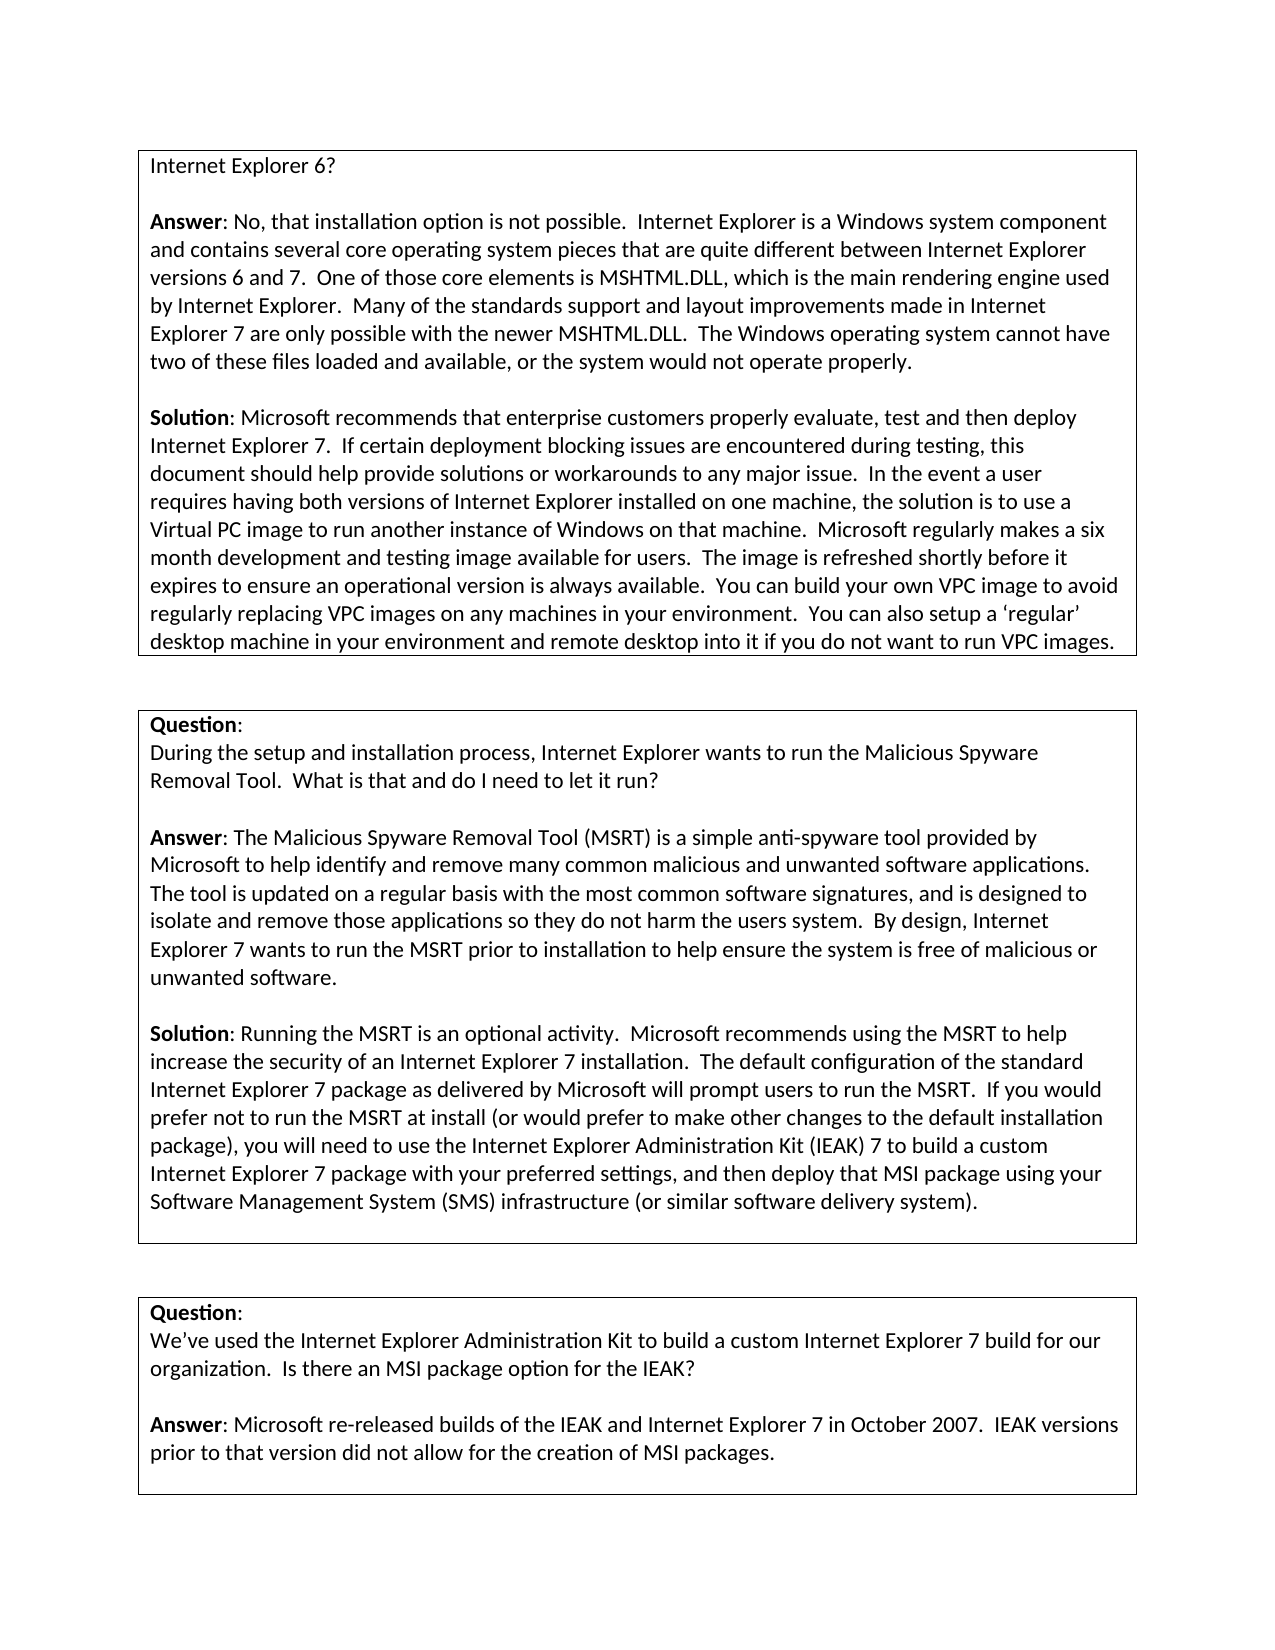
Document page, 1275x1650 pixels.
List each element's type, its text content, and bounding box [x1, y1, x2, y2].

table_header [139, 1298, 1136, 1494]
table_header Question: During the setup and installation process, Internet Explorer wants to run the Malicious Spyware Removal Tool. What is that and do I need to let it run? Answer: The Malicious Spyware Removal Tool (MSRT) is a simple anti-spyware tool provided by Microsoft to help identify and remove many common malicious and unwanted software applications. The tool is updated on a regular basis with the most common software signatures, and is designed to isolate and remove those applications so they do not harm the users system. By design, Internet Explorer 7 wants to run the MSRT prior to installation to help ensure the system is free of malicious or unwanted software. Solution: Running the MSRT is an optional activity. Microsoft recommends using the MSRT to help increase the security of an Internet Explorer 7 installation. The default configuration of the standard Internet Explorer 7 package as delivered by Microsoft will prompt users to run the MSRT. If you would prefer not to run the MSRT at install (or would prefer to make other changes to the default installation package), you will need to use the Internet Explorer Administration Kit (IEAK) 7 to build a custom Internet Explorer 7 package with your preferred settings, and then deploy that MSI package using your Software Management System (SMS) infrastructure (or similar software delivery system). [139, 711, 1136, 1243]
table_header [139, 151, 1136, 655]
